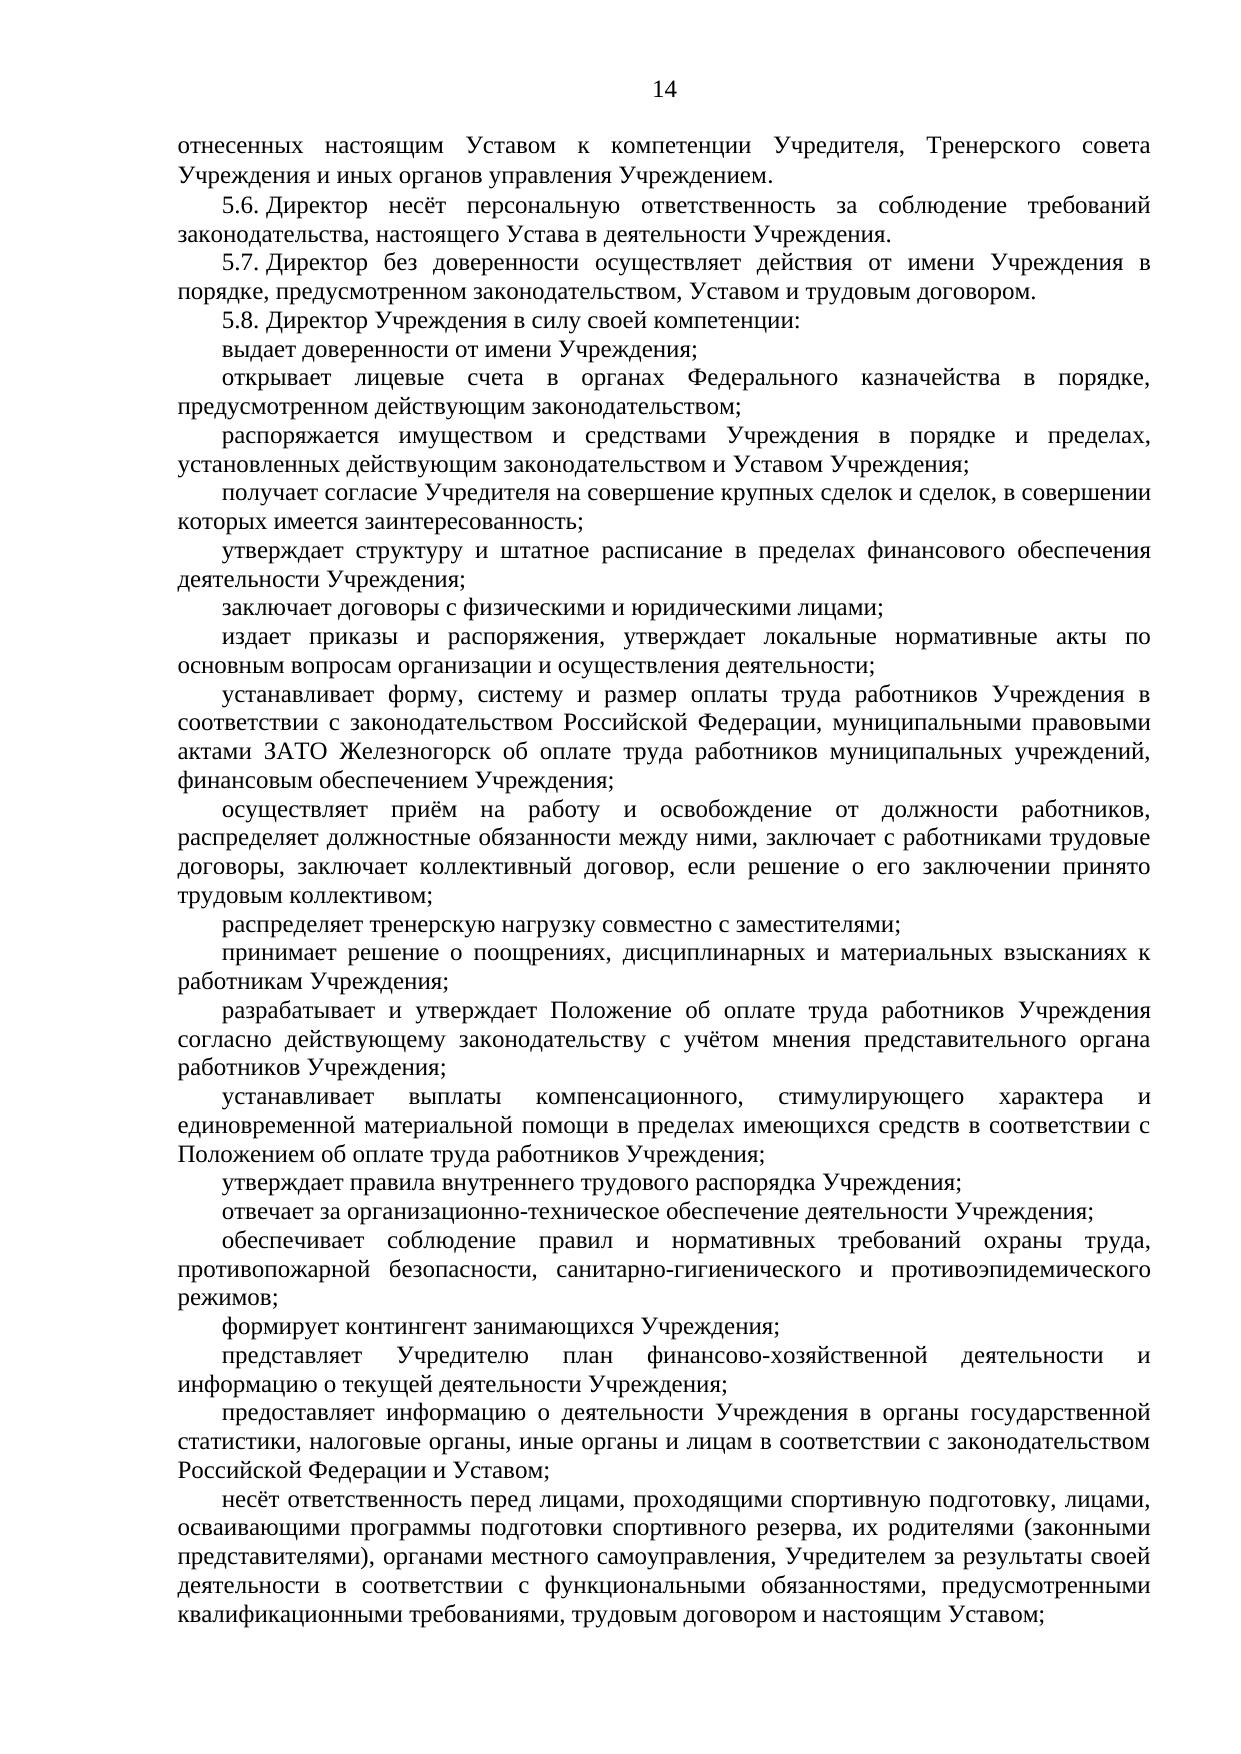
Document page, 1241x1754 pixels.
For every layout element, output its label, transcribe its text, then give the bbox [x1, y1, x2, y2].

list осуществляет приём на работу и освобождение от должности работников, распределяет должностные обязанности между ними, заключает с работниками трудовые договоры, заключает коллективный договор, если решение о его заключении принято трудовым коллективом; [177, 794, 1152, 909]
list принимает решение о поощрениях, дисциплинарных и материальных взысканиях к работникам Учреждения; [177, 937, 1152, 995]
list разрабатывает и утверждает Положение об оплате труда работников Учреждения согласно действующему законодательству с учётом мнения представительного органа работников Учреждения; [177, 995, 1152, 1081]
list обеспечивает соблюдение правил и нормативных требований охраны труда, противопожарной безопасности, санитарно-гигиенического и противоэпидемического режимов; [177, 1225, 1152, 1311]
list устанавливает форму, систему и размер оплаты труда работников Учреждения в соответствии с законодательством Российской Федерации, муниципальными правовыми актами ЗАТО Железногорск об оплате труда работников муниципальных учреждений, финансовым обеспечением Учреждения; [177, 679, 1152, 794]
list распределяет тренерскую нагрузку совместно с заместителями; [177, 909, 1152, 937]
list представляет Учредителю план финансово-хозяйственной деятельности и информацию о текущей деятельности Учреждения; [177, 1340, 1152, 1397]
list Директор Учреждения в силу своей компетенции: [177, 305, 1152, 334]
list Директор несёт персональную ответственность за соблюдение требований законодательства, настоящего Устава в деятельности Учреждения. [177, 190, 1152, 247]
list отвечает за организационно-техническое обеспечение деятельности Учреждения; [177, 1196, 1152, 1225]
list открывает лицевые счета в органах Федерального казначейства в порядке, предусмотренном действующим законодательством; [177, 362, 1152, 420]
list Директор без доверенности осуществляет действия от имени Учреждения в порядке, предусмотренном законодательством, Уставом и трудовым договором. [177, 247, 1152, 305]
list устанавливает выплаты компенсационного, стимулирующего характера и единовременной материальной помощи в пределах имеющихся средств в соответствии с Положением об оплате труда работников Учреждения; [177, 1081, 1152, 1167]
list утверждает правила внутреннего трудового распорядка Учреждения; [177, 1167, 1152, 1196]
list издает приказы и распоряжения, утверждает локальные нормативные акты по основным вопросам организации и осуществления деятельности; [177, 621, 1152, 679]
list заключает договоры с физическими и юридическими лицами; [177, 592, 1152, 621]
list распоряжается имуществом и средствами Учреждения в порядке и пределах, установленных действующим законодательством и Уставом Учреждения; [177, 420, 1152, 477]
list формирует контингент занимающихся Учреждения; [177, 1311, 1152, 1340]
list получает согласие Учредителя на совершение крупных сделок и сделок, в совершении которых имеется заинтересованность; [177, 477, 1152, 535]
list утверждает структуру и штатное расписание в пределах финансового обеспечения деятельности Учреждения; [177, 535, 1152, 592]
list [177, 131, 1152, 190]
list несёт ответственность перед лицами, проходящими спортивную подготовку, лицами, осваивающими программы подготовки спортивного резерва, их родителями (законными представителями), органами местного самоуправления, Учредителем за результаты своей деятельности в соответствии с функциональными обязанностями, предусмотренными квалификационными требованиями, трудовым договором и настоящим Уставом; [177, 1484, 1152, 1627]
list выдает доверенности от имени Учреждения; [177, 334, 1152, 362]
list предоставляет информацию о деятельности Учреждения в органы государственной статистики, налоговые органы, иные органы и лицам в соответствии с законодательством Российской Федерации и Уставом; [177, 1397, 1152, 1484]
